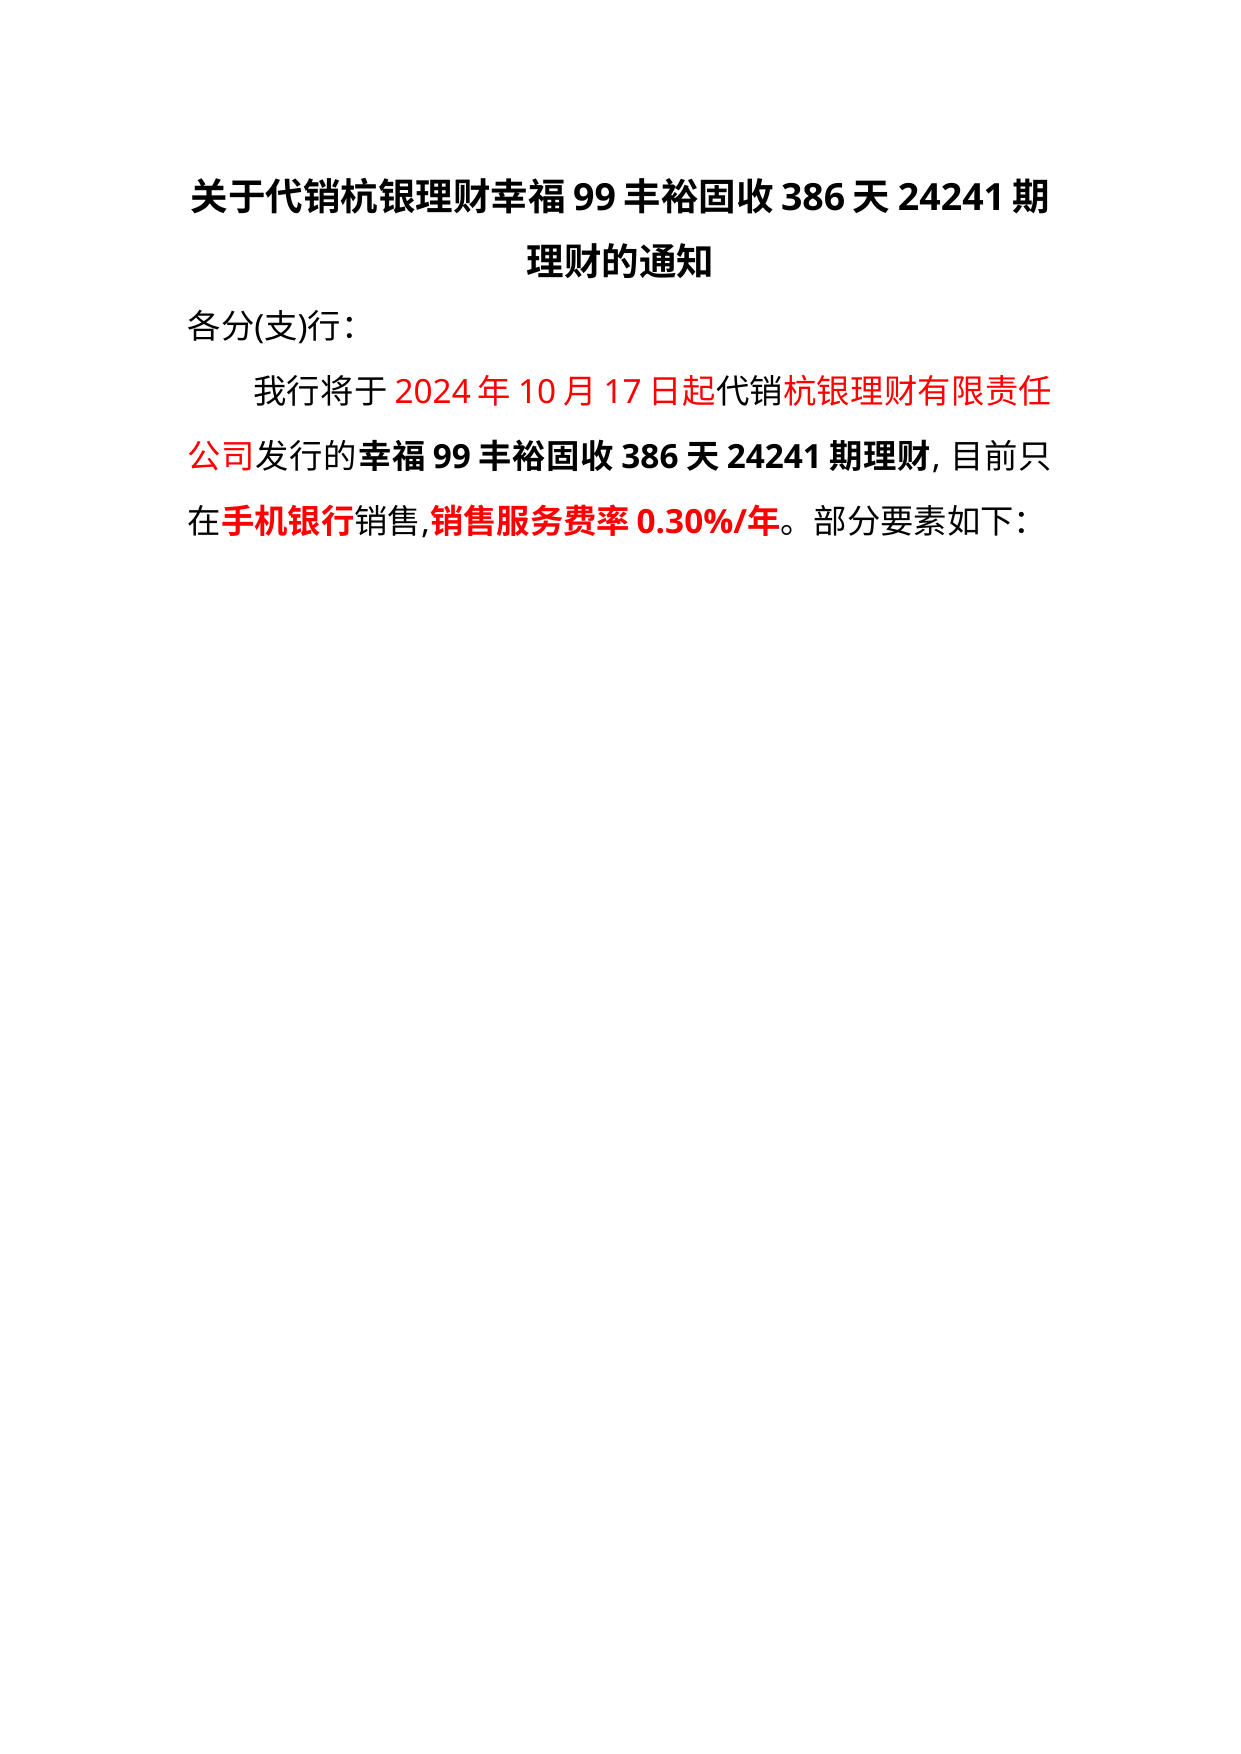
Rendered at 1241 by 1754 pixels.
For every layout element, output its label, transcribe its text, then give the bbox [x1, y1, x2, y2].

text 各分(支)行： [187, 292, 1053, 357]
text 关于代销杭银理财幸福99丰裕固收386天24241期理财的通知 [187, 162, 1053, 292]
text 我行将于2024年10月17日起代销杭银理财有限责任公司发行的幸福99丰裕固收386天24241期理财, 目前只在手机银行销售,销售服务费率0.30%/年。部分要素如下： [187, 357, 1053, 552]
